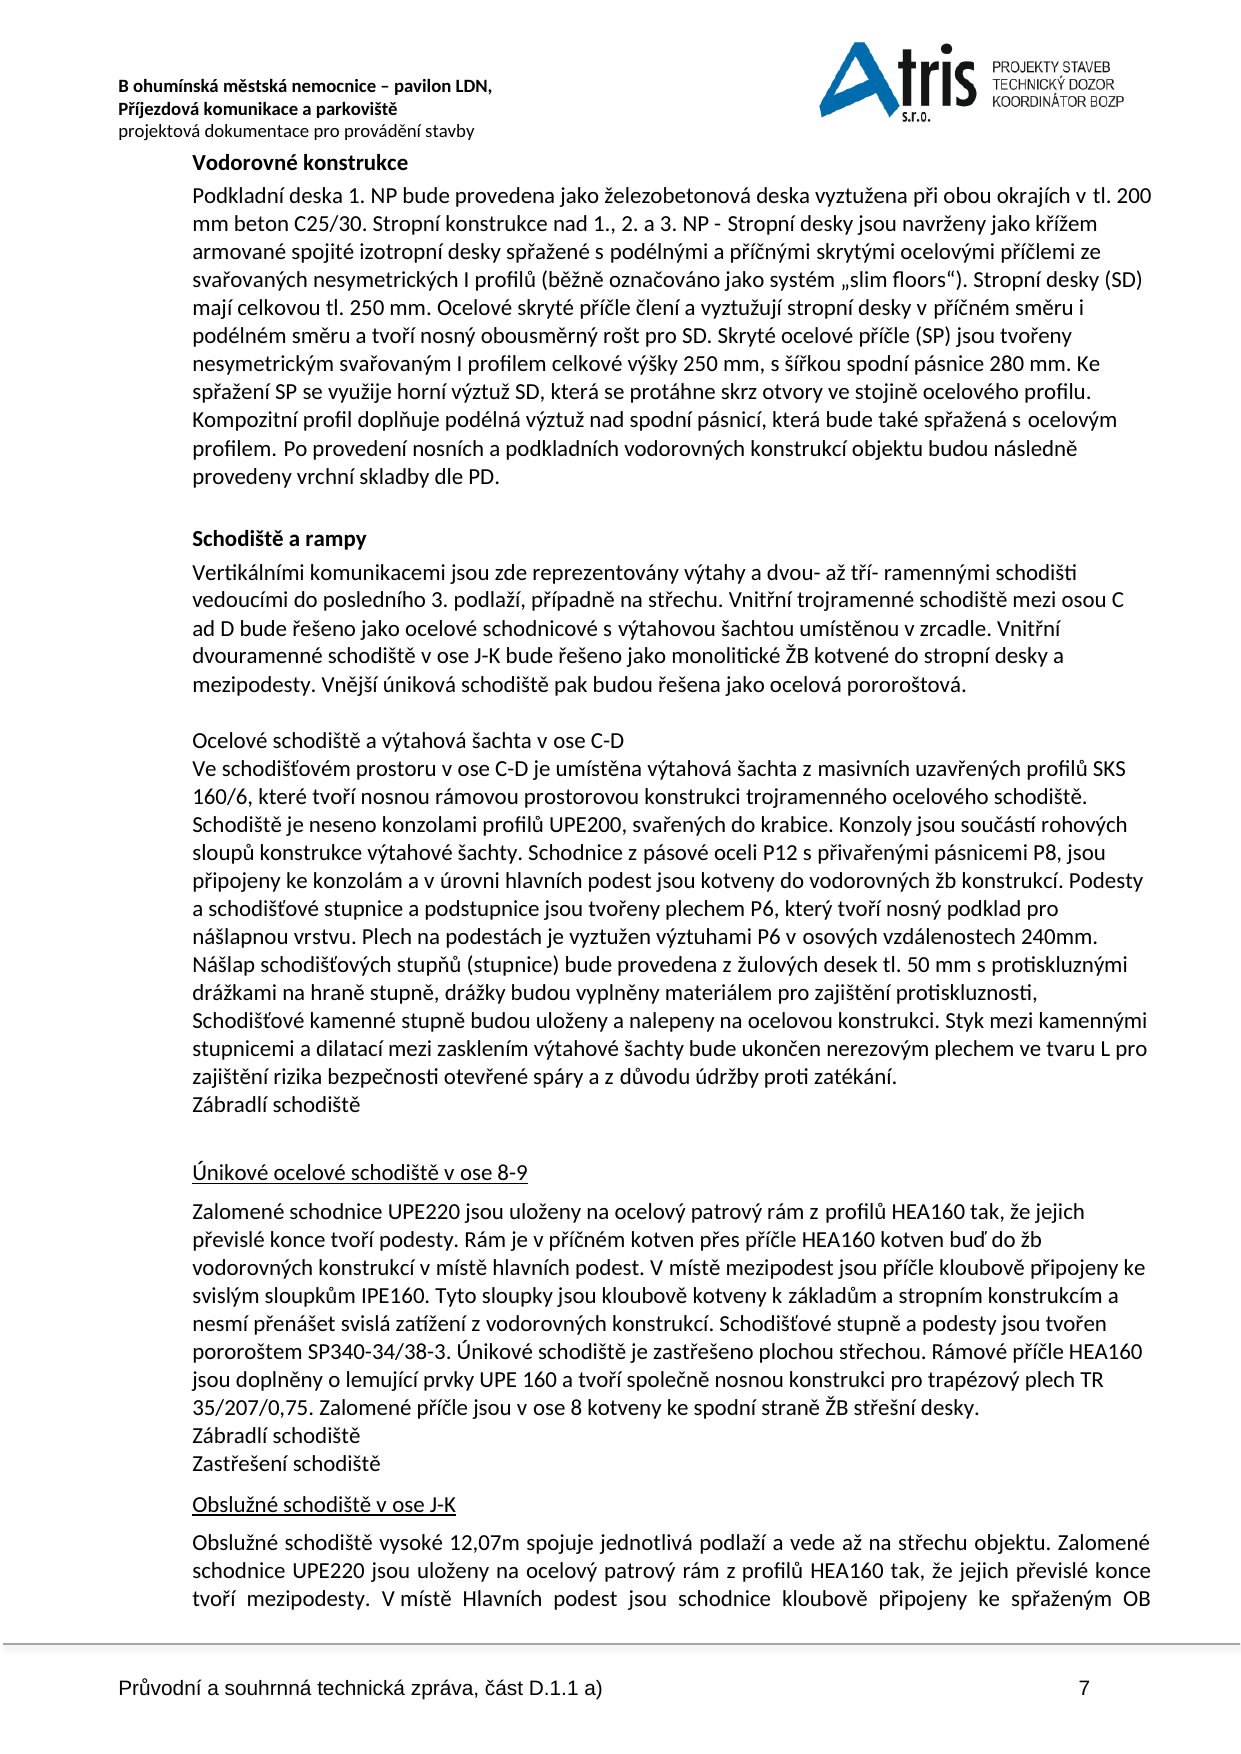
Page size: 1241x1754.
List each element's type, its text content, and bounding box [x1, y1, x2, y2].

text Vodorovné konstrukce [118, 148, 1152, 176]
text Zábradlí schodiště [192, 1421, 1152, 1449]
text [192, 1528, 1152, 1612]
text Podkladní deska 1. NP bude provedena jako železobetonová deska vyztužena při obou okrajích v tl. 200 mm beton C25/30. Stropní konstrukce nad 1., 2. a 3. NP - Stropní desky jsou navrženy jako křížem armované spojité izotropní desky spřažené s podélnými a příčnými skrytými ocelovými příčlemi ze svařovaných nesymetrických I profilů (běžně označováno jako systém „slim floors“). Stropní desky (SD) mají celkovou tl. 250 mm. Ocelové skryté příčle člení a vyztužují stropní desky v příčném směru i podélném směru a tvoří nosný obousměrný rošt pro SD. Skryté ocelové příčle (SP) jsou tvořeny nesymetrickým svařovaným I profilem celkové výšky 250 mm, s šířkou spodní pásnice 280 mm. Ke spřažení SP se využije horní výztuž SD, která se protáhne skrz otvory ve stojině ocelového profilu. Kompozitní profil doplňuje podélná výztuž nad spodní pásnicí, která bude také spřažená s ocelovým profilem. Po provedení nosních a podkladních vodorovných konstrukcí objektu budou následně provedeny vrchní skladby dle PD. [192, 181, 1152, 491]
text Zalomené schodnice UPE220 jsou uloženy na ocelový patrový rám z profilů HEA160 tak, že jejich převislé konce tvoří podesty. Rám je v příčném kotven přes příčle HEA160 kotven buď do žb vodorovných konstrukcí v místě hlavních podest. V místě mezipodest jsou příčle kloubově připojeny ke svislým sloupkům IPE160. Tyto sloupky jsou kloubově kotveny k základům a stropním konstrukcím a nesmí přenášet svislá zatížení z vodorovných konstrukcí. Schodišťové stupně a podesty jsou tvořen pororoštem SP340-34/38-3. Únikové schodiště je zastřešeno plochou střechou. Rámové příčle HEA160 jsou doplněny o lemující prvky UPE 160 a tvoří společně nosnou konstrukci pro trapézový plech TR 35/207/0,75. Zalomené příčle jsou v ose 8 kotveny ke spodní straně ŽB střešní desky. [192, 1197, 1152, 1421]
text Schodiště a rampy [192, 524, 1152, 552]
text Ocelové schodiště a výtahová šachta v ose C-D [192, 726, 1152, 754]
text Vertikálními komunikacemi jsou zde reprezentovány výtahy a dvou- až tří- ramennými schodišti vedoucími do posledního 3. podlaží, případně na střechu. Vnitřní trojramenné schodiště mezi osou C ad D bude řešeno jako ocelové schodnicové s výtahovou šachtou umístěnou v zrcadle. Vnitřní dvouramenné schodiště v ose J-K bude řešeno jako monolitické ŽB kotvené do stropní desky a mezipodesty. Vnější úniková schodiště pak budou řešena jako ocelová pororoštová. [192, 558, 1152, 698]
text Ve schodišťovém prostoru v ose C-D je umístěna výtahová šachta z masivních uzavřených profilů SKS 160/6, které tvoří nosnou rámovou prostorovou konstrukci trojramenného ocelového schodiště. Schodiště je neseno konzolami profilů UPE200, svařených do krabice. Konzoly jsou součástí rohových sloupů konstrukce výtahové šachty. Schodnice z pásové oceli P12 s přivařenými pásnicemi P8, jsou připojeny ke konzolám a v úrovni hlavních podest jsou kotveny do vodorovných žb konstrukcí. Podesty a schodišťové stupnice a podstupnice jsou tvořeny plechem P6, který tvoří nosný podklad pro nášlapnou vrstvu. Plech na podestách je vyztužen výztuhami P6 v osových vzdálenostech 240mm. Nášlap schodišťových stupňů (stupnice) bude provedena z žulových desek tl. 50 mm s protiskluznými drážkami na hraně stupně, drážky budou vyplněny materiálem pro zajištění protiskluznosti, Schodišťové kamenné stupně budou uloženy a nalepeny na ocelovou konstrukci. Styk mezi kamennými stupnicemi a dilatací mezi zasklením výtahové šachty bude ukončen nerezovým plechem ve tvaru L pro zajištění rizika bezpečnosti otevřené spáry a z důvodu údržby proti zatékání. [192, 754, 1152, 1090]
text Zastřešení schodiště [192, 1449, 1152, 1477]
subtitle Únikové ocelové schodiště v ose 8-9 [192, 1158, 1152, 1187]
picture [817, 40, 1124, 123]
subtitle Obslužné schodiště v ose J-K [192, 1490, 1152, 1518]
text Zábradlí schodiště [192, 1090, 1152, 1118]
